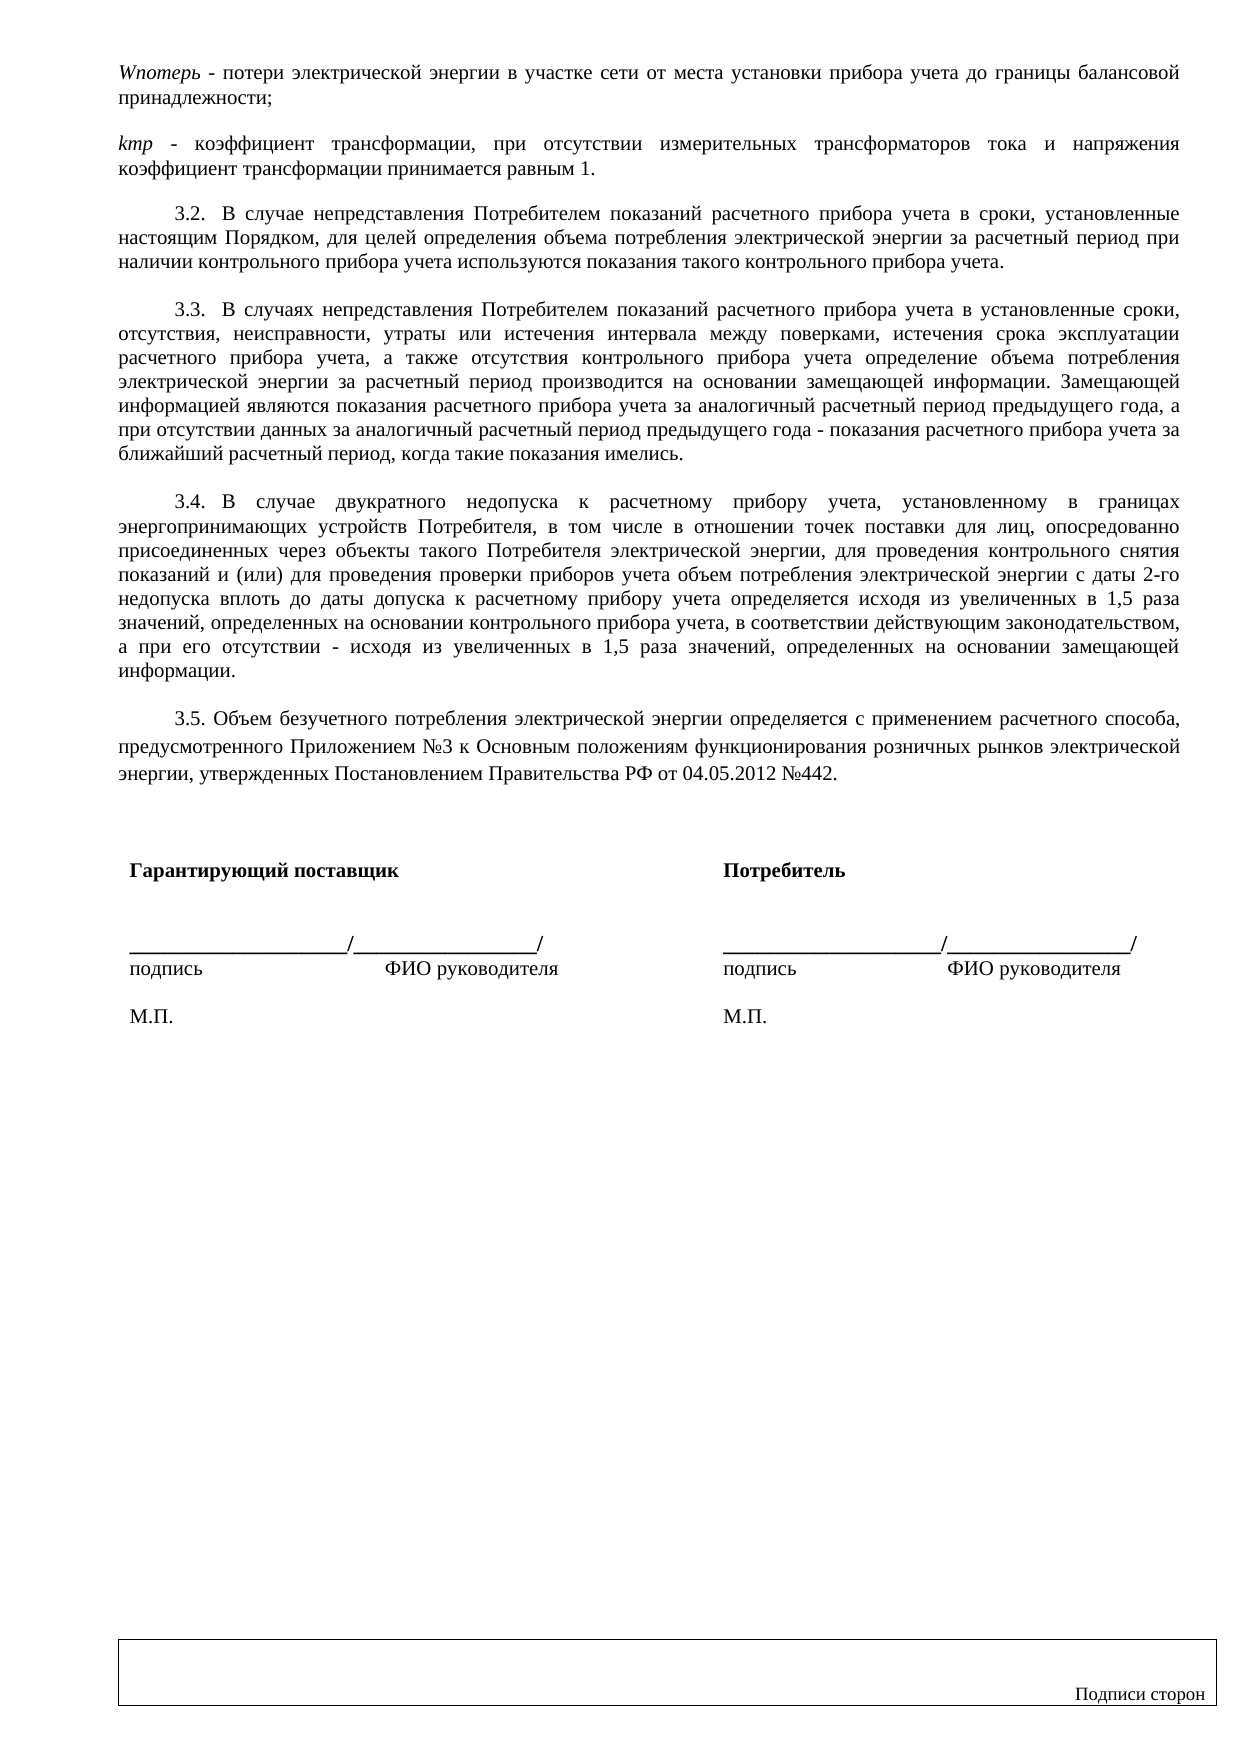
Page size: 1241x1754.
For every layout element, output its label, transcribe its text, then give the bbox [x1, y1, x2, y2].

table_header Потребитель ___________________/________________/ подпись ФИО руководителя М.П. [712, 858, 1148, 1028]
list В случае двукратного недопуска к расчетному прибору учета, установленному в границах энергопринимающих устройств Потребителя, в том числе в отношении точек поставки для лиц, опосредованно присоединенных через объекты такого Потребителя электрической энергии, для проведения контрольного снятия показаний и (или) для проведения проверки приборов учета объем потребления электрической энергии с даты 2-го недопуска вплоть до даты допуска к расчетному прибору учета определяется исходя из увеличенных в 1,5 раза значений, определенных на основании контрольного прибора учета, в соответствии действующим законодательством, а при его отсутствии - исходя из увеличенных в 1,5 раза значений, определенных на основании замещающей информации. [118, 489, 1181, 682]
text 3.5. Объем безучетного потребления электрической энергии определяется с применением расчетного способа, предусмотренного Приложением №3 к Основным положениям функционирования розничных рынков электрической энергии, утвержденных Постановлением Правительства РФ от 04.05.2012 №442. [118, 706, 1181, 785]
list В случаях непредставления Потребителем показаний расчетного прибора учета в установленные сроки, отсутствия, неисправности, утраты или истечения интервала между поверками, истечения срока эксплуатации расчетного прибора учета, а также отсутствия контрольного прибора учета определение объема потребления электрической энергии за расчетный период производится на основании замещающей информации. Замещающей информацией являются показания расчетного прибора учета за аналогичный расчетный период предыдущего года, а при отсутствии данных за аналогичный расчетный период предыдущего года - показания расчетного прибора учета за ближайший расчетный период, когда такие показания имелись. [118, 297, 1181, 465]
table_header Гарантирующий поставщик ___________________/________________/ подпись ФИО руководителя М.П. [118, 858, 712, 1028]
text kтр - коэффициент трансформации, при отсутствии измерительных трансформаторов тока и напряжения коэффициент трансформации принимается равным 1. [118, 130, 1181, 180]
list В случае непредставления Потребителем показаний расчетного прибора учета в сроки, установленные настоящим Порядком, для целей определения объема потребления электрической энергии за расчетный период при наличии контрольного прибора учета используются показания такого контрольного прибора учета. [118, 201, 1181, 273]
text Wпотерь - потери электрической энергии в участке сети от места установки прибора учета до границы балансовой принадлежности; [118, 59, 1181, 109]
